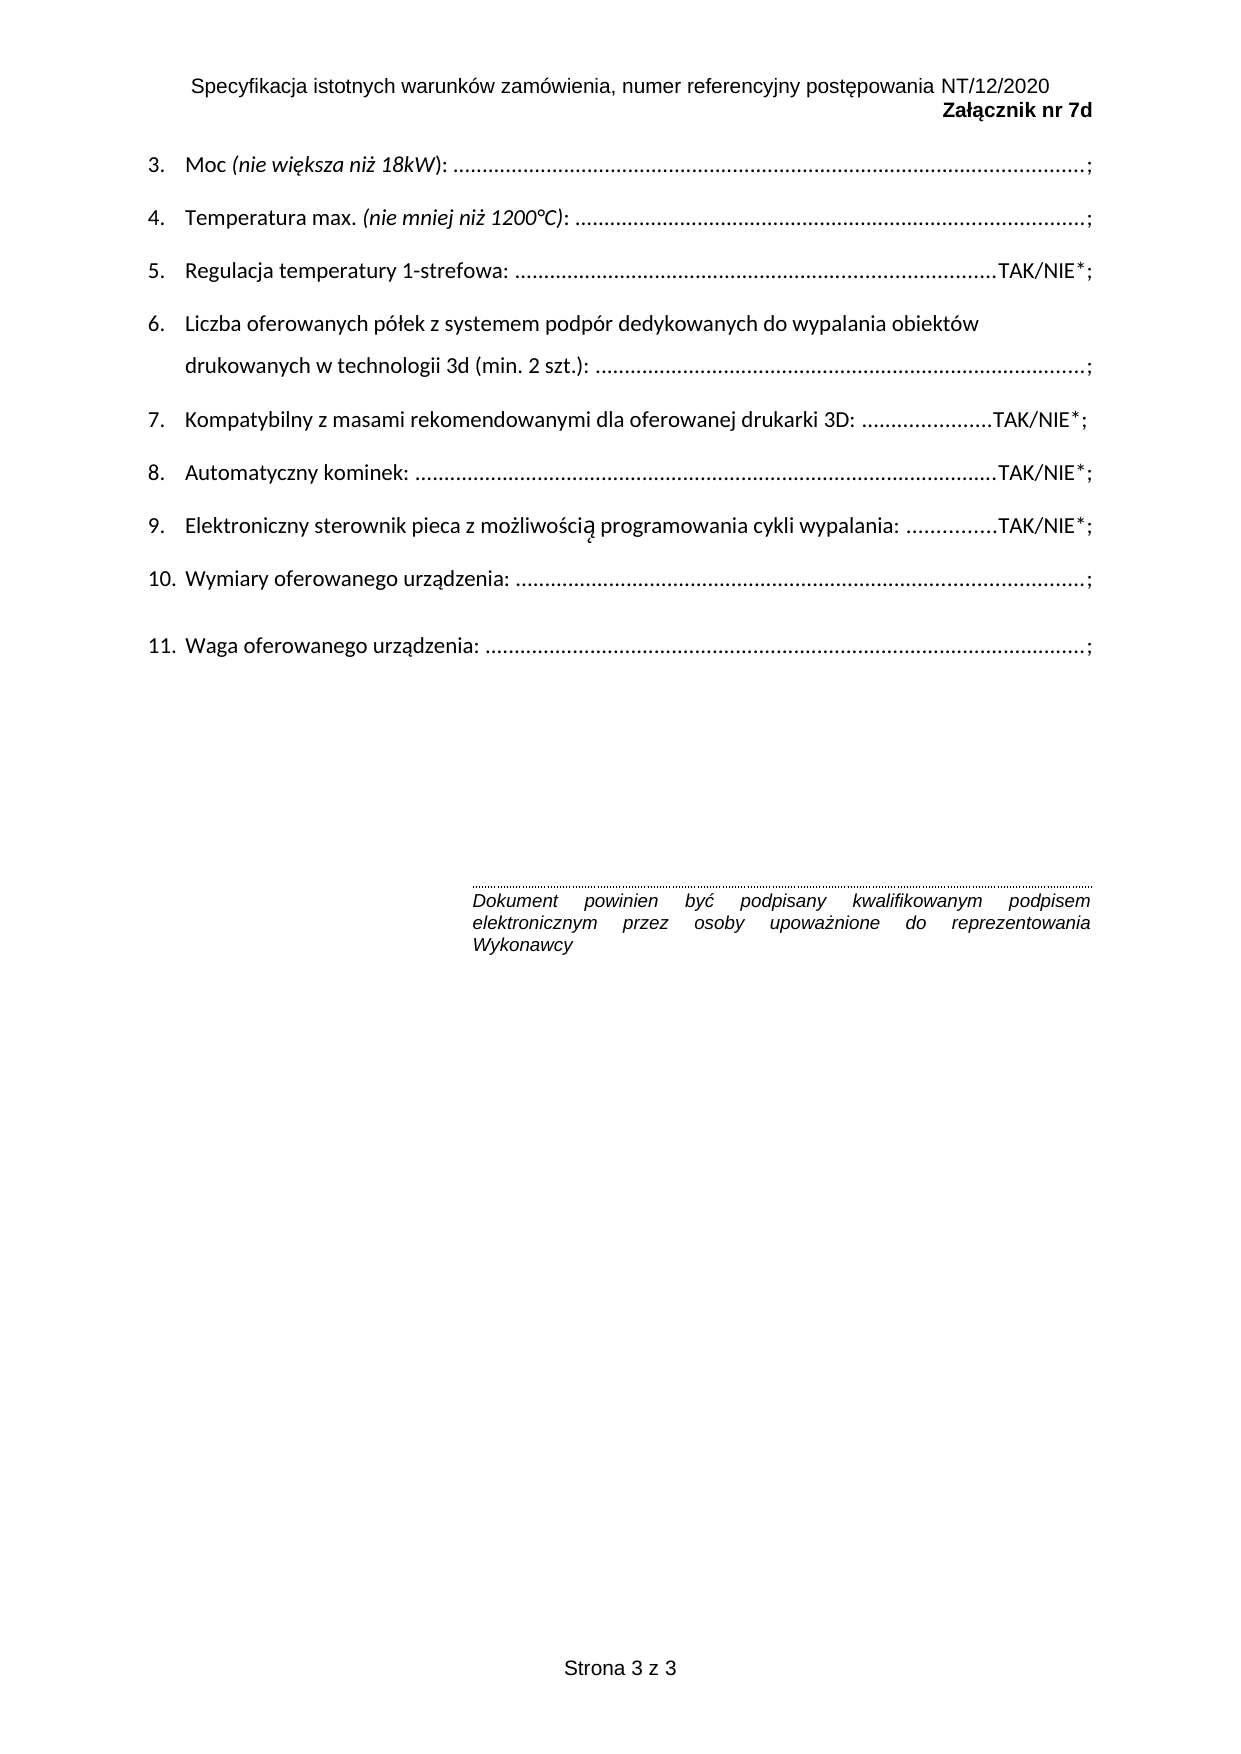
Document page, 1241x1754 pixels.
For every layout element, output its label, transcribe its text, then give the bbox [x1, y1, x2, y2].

list Automatyczny kominek: TAK/NIE*; [148, 458, 1093, 486]
text Dokument powinien być podpisany kwalifikowanym podpisem elektronicznym przez osoby upoważnione do reprezentowania Wykonawcy [472, 886, 1093, 955]
list Moc (nie większa niż 18kW): ; [148, 150, 1093, 178]
list Elektroniczny sterownik pieca z możliwością̨ programowania cykli wypalania: TAK/NIE*; [148, 511, 1093, 539]
list Waga oferowanego urządzenia: ; [148, 631, 1093, 659]
list Regulacja temperatury 1-strefowa: TAK/NIE*; [148, 256, 1093, 284]
list Temperatura max. (nie mniej niż 1200°C): ; [148, 203, 1093, 231]
list Wymiary oferowanego urządzenia: ; [148, 564, 1093, 592]
list Liczba oferowanych półek z systemem podpór dedykowanych do wypalania obiektów drukowanych w technologii 3d (min. 2 szt.): ; [148, 309, 1093, 379]
list Kompatybilny z masami rekomendowanymi dla oferowanej drukarki 3D: TAK/NIE*; [148, 405, 1093, 433]
